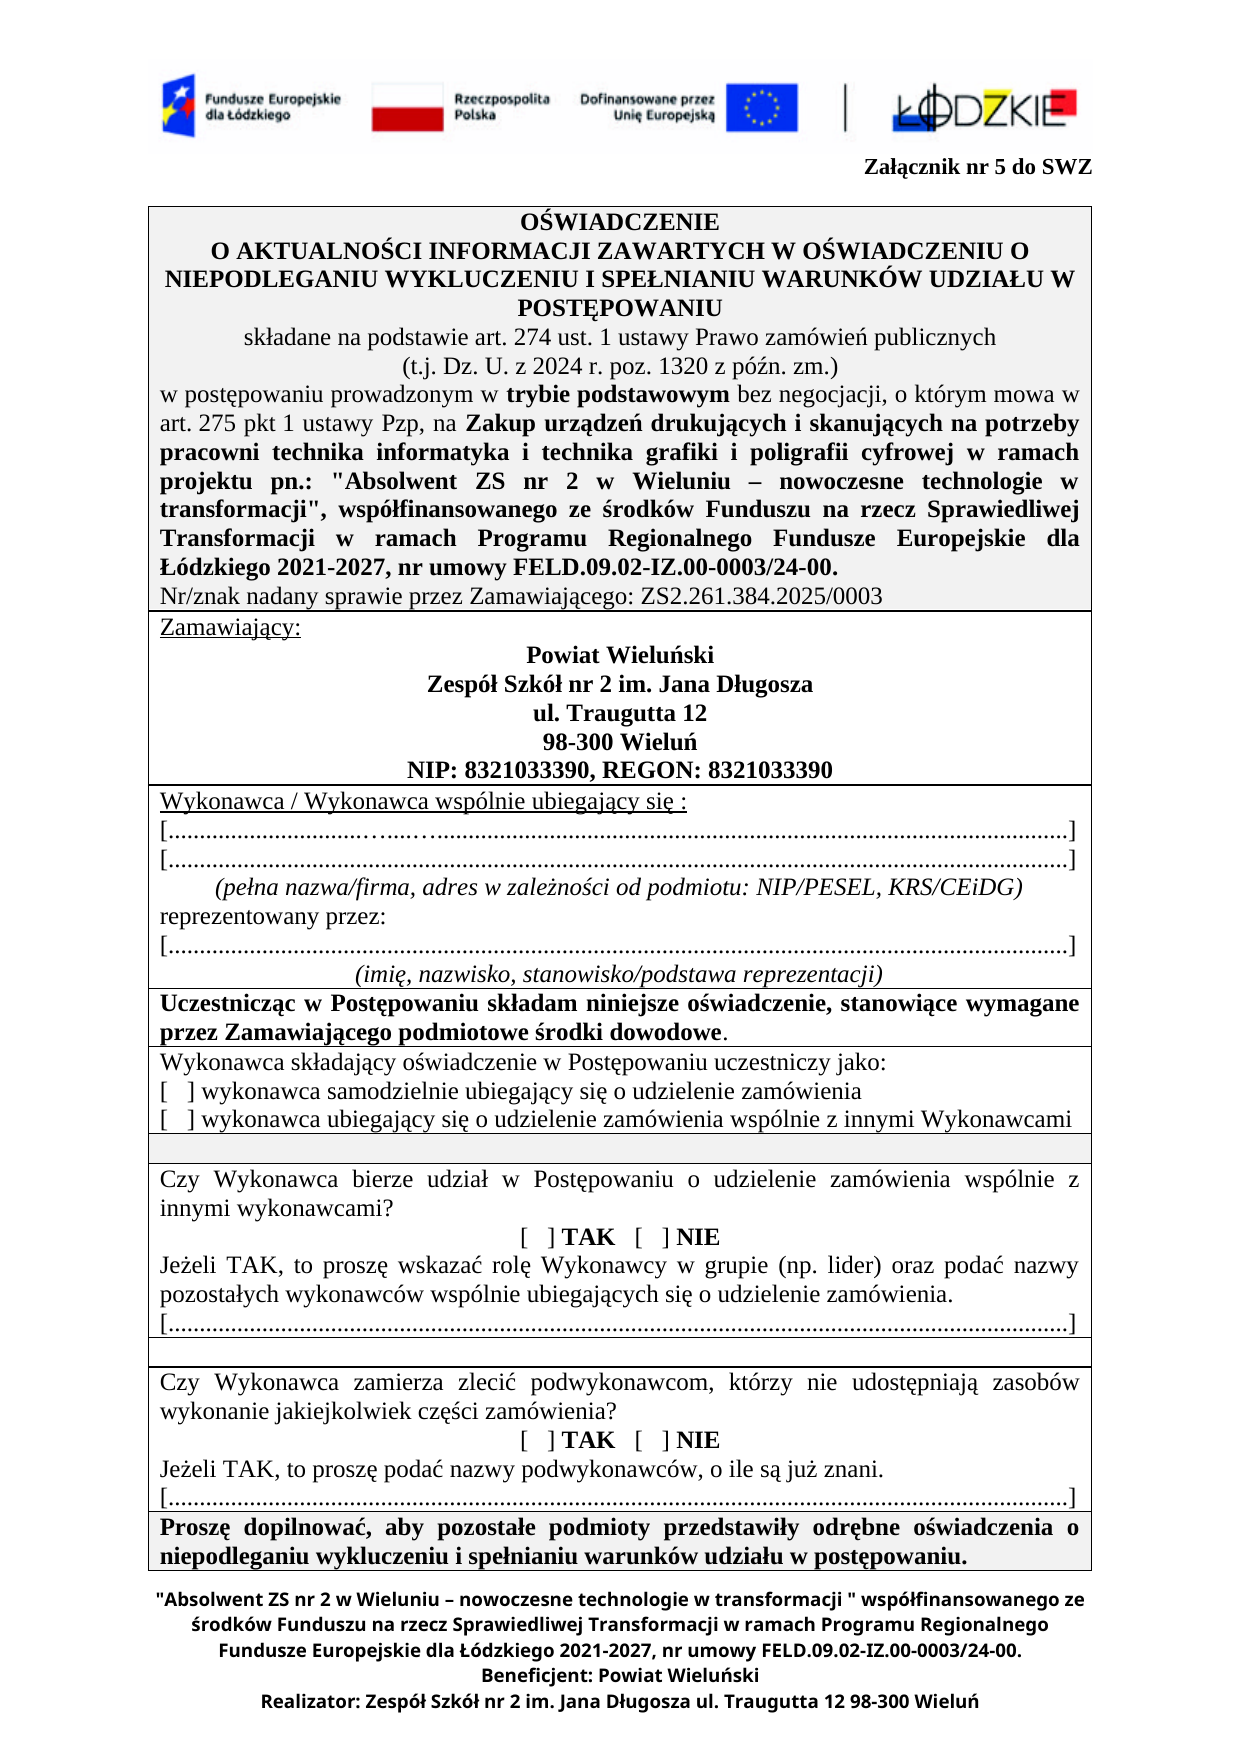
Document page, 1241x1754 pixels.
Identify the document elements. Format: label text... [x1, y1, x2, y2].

table_header OŚWIADCZENIE O AKTUALNOŚCI INFORMACJI ZAWARTYCH W OŚWIADCZENIU O NIEPODLEGANIU WYKLUCZENIU I SPEŁNIANIU WARUNKÓW UDZIAŁU W POSTĘPOWANIU składane na podstawie art. 274 ust. 1 ustawy Prawo zamówień publicznych (t.j. Dz. U. z 2024 r. poz. 1320 z późn. zm.) w postępowaniu prowadzonym w trybie podstawowym bez negocjacji, o którym mowa w art. 275 pkt 1 ustawy Pzp, na Zakup urządzeń drukujących i skanujących na potrzeby pracowni technika informatyka i technika grafiki i poligrafii cyfrowej w ramach projektu pn.: "Absolwent ZS nr 2 w Wieluniu – nowoczesne technologie w transformacji", współfinansowanego ze środków Funduszu na rzecz Sprawiedliwej Transformacji w ramach Programu Regionalnego Fundusze Europejskie dla Łódzkiego 2021-2027, nr umowy FELD.09.02-IZ.00-0003/24-00. Nr/znak nadany sprawie przez Zamawiającego: ZS2.261.384.2025/0003 [149, 207, 1091, 609]
text Załącznik nr 5 do SWZ [148, 154, 1092, 179]
table_header Wykonawca / Wykonawca wspólnie ubiegający się : [...............................…....….....................................................................................................] [................................................................................................................................................] (pełna nazwa/firma, adres w zależności od podmiotu: NIP/PESEL, KRS/CEiDG) reprezentowany przez: [................................................................................................................................................] (imię, nazwisko, stanowisko/podstawa reprezentacji) [149, 786, 1091, 987]
table_cell Proszę dopilnować, aby pozostałe podmioty przedstawiły odrębne oświadczenia o niepodleganiu wykluczeniu i spełnianiu warunków udziału w postępowaniu. [149, 1512, 1091, 1570]
table_header Zamawiający: Powiat Wieluński Zespół Szkół nr 2 im. Jana Długosza ul. Traugutta 12 98-300 Wieluń NIP: 8321033390, REGON: 8321033390 [149, 612, 1091, 784]
table_cell [149, 1338, 1091, 1366]
table_cell Wykonawca składający oświadczenie w Postępowaniu uczestniczy jako: [ ] wykonawca samodzielnie ubiegający się o udzielenie zamówienia [ ] wykonawca ubiegający się o udzielenie zamówienia wspólnie z innymi Wykonawcami [149, 1047, 1091, 1133]
table_cell Czy Wykonawca zamierza zlecić podwykonawcom, którzy nie udostępniają zasobów wykonanie jakiejkolwiek części zamówienia? [ ] TAK [ ] NIE Jeżeli TAK, to proszę podać nazwy podwykonawców, o ile są już znani. [................................................................................................................................................] [149, 1368, 1091, 1511]
table_cell Uczestnicząc w Postępowaniu składam niniejsze oświadczenie, stanowiące wymagane przez Zamawiającego podmiotowe środki dowodowe. [149, 989, 1091, 1046]
table_cell [149, 1134, 1091, 1163]
table_cell Czy Wykonawca bierze udział w Postępowaniu o udzielenie zamówienia wspólnie z innymi wykonawcami? [ ] TAK [ ] NIE Jeżeli TAK, to proszę wskazać rolę Wykonawcy w grupie (np. lider) oraz podać nazwy pozostałych wykonawców wspólnie ubiegających się o udzielenie zamówienia. [................................................................................................................................................] [149, 1164, 1091, 1337]
picture [147, 59, 1093, 154]
